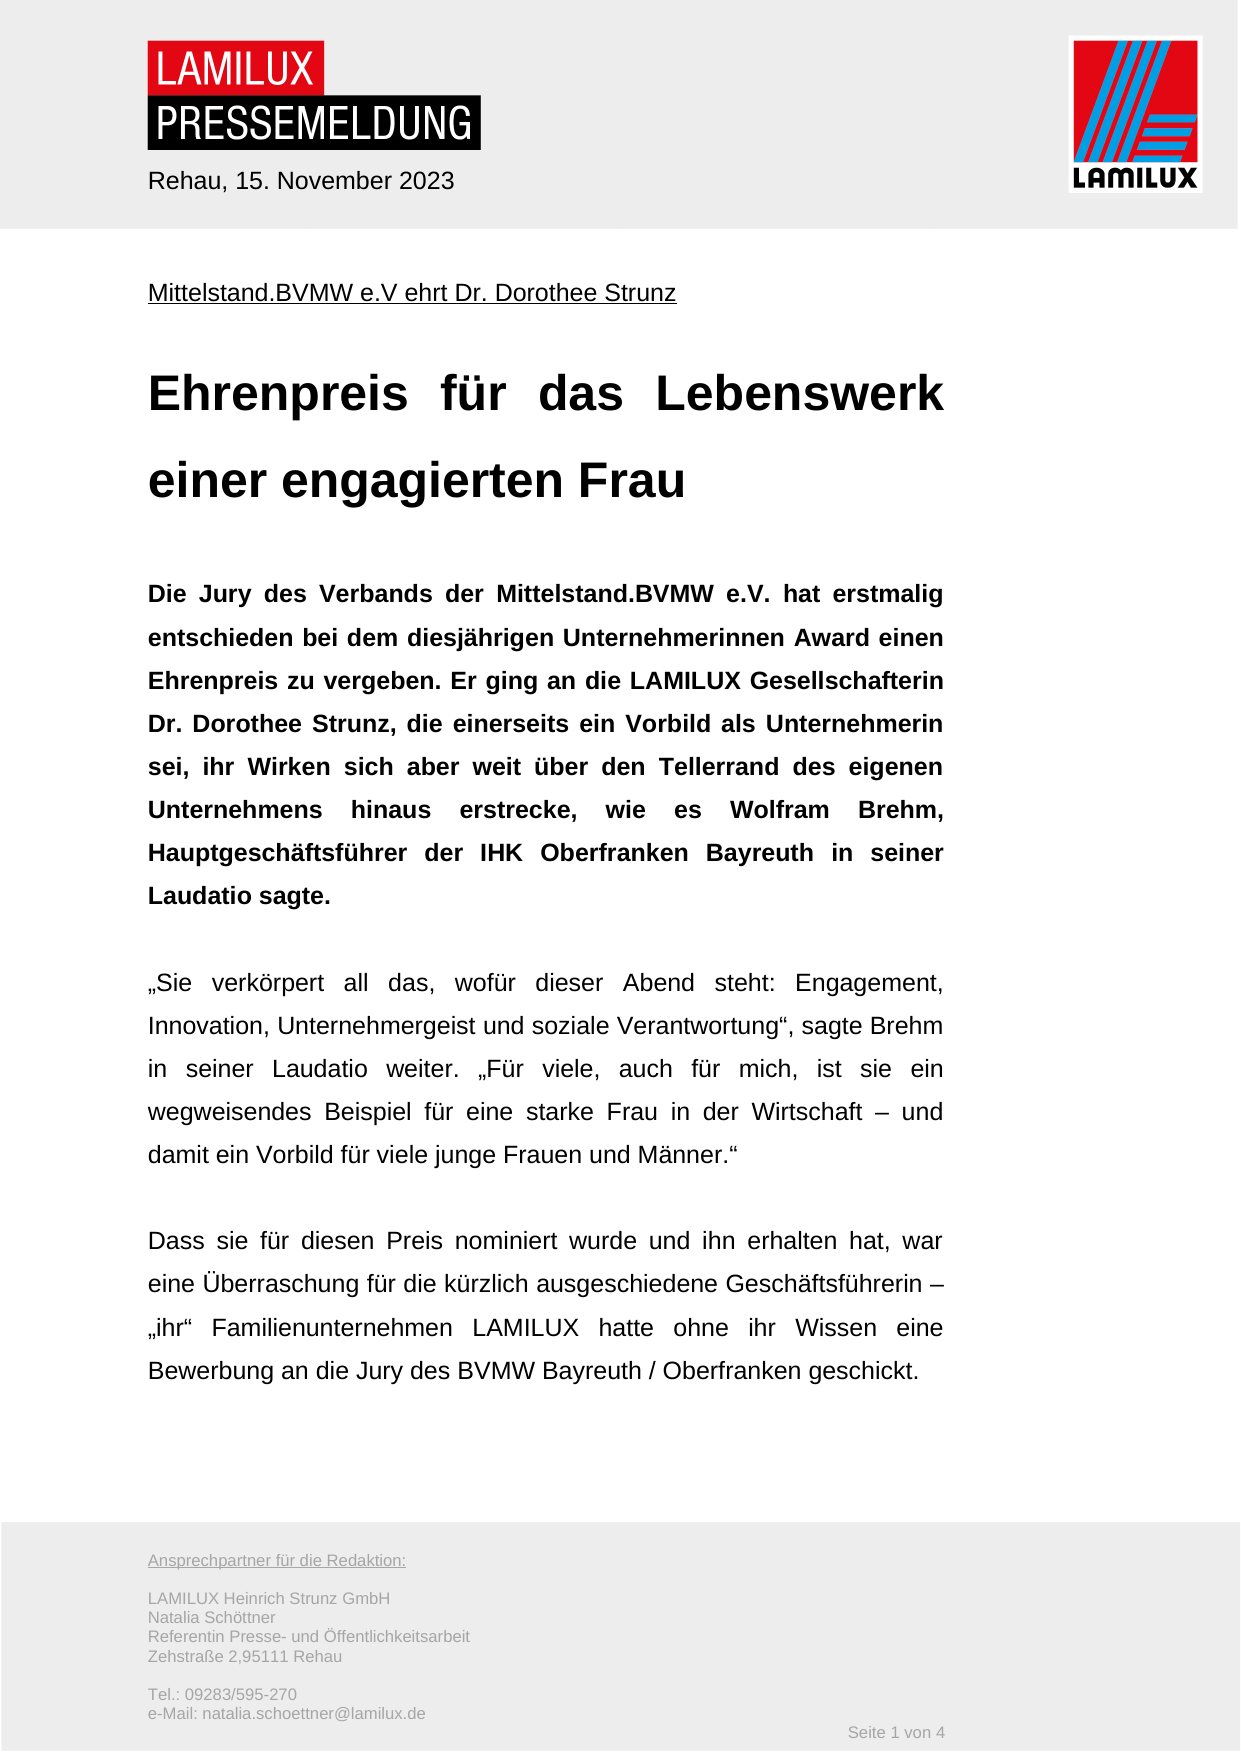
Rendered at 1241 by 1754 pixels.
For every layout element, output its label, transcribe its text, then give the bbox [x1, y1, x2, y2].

picture [1, 1522, 1241, 1751]
text Dass sie für diesen Preis nominiert wurde und ihn erhalten hat, war eine Überraschung für die kürzlich ausgeschiedene Geschäftsführerin – „ihr“ Familienunternehmen LAMILUX hatte ohne ihr Wissen eine Bewerbung an die Jury des BVMW Bayreuth / Oberfranken geschickt. [148, 1226, 945, 1384]
text Ehrenpreis für das Lebenswerk einer engagierten Frau [148, 364, 945, 508]
text „Sie verkörpert all das, wofür dieser Abend steht: Engagement, Innovation, Unternehmergeist und soziale Verantwortung“, sagte Brehm in seiner Laudatio weiter. „Für viele, auch für mich, ist sie ein wegweisendes Beispiel für eine starke Frau in der Wirtschaft – und damit ein Vorbild für viele junge Frauen und Männer.“ [148, 968, 945, 1169]
picture [0, 0, 1238, 229]
text Mittelstand.BVMW e.V ehrt Dr. Dorothee Strunz [148, 278, 945, 306]
text Die Jury des Verbands der Mittelstand.BVMW e.V. hat erstmalig entschieden bei dem diesjährigen Unternehmerinnen Award einen Ehrenpreis zu vergeben. Er ging an die LAMILUX Gesellschafterin Dr. Dorothee Strunz, die einerseits ein Vorbild als Unternehmerin sei, ihr Wirken sich aber weit über den Tellerrand des eigenen Unternehmens hinaus erstrecke, wie es Wolfram Brehm, Hauptgeschäftsführer der IHK Oberfranken Bayreuth in seiner Laudatio sagte. [148, 579, 945, 910]
